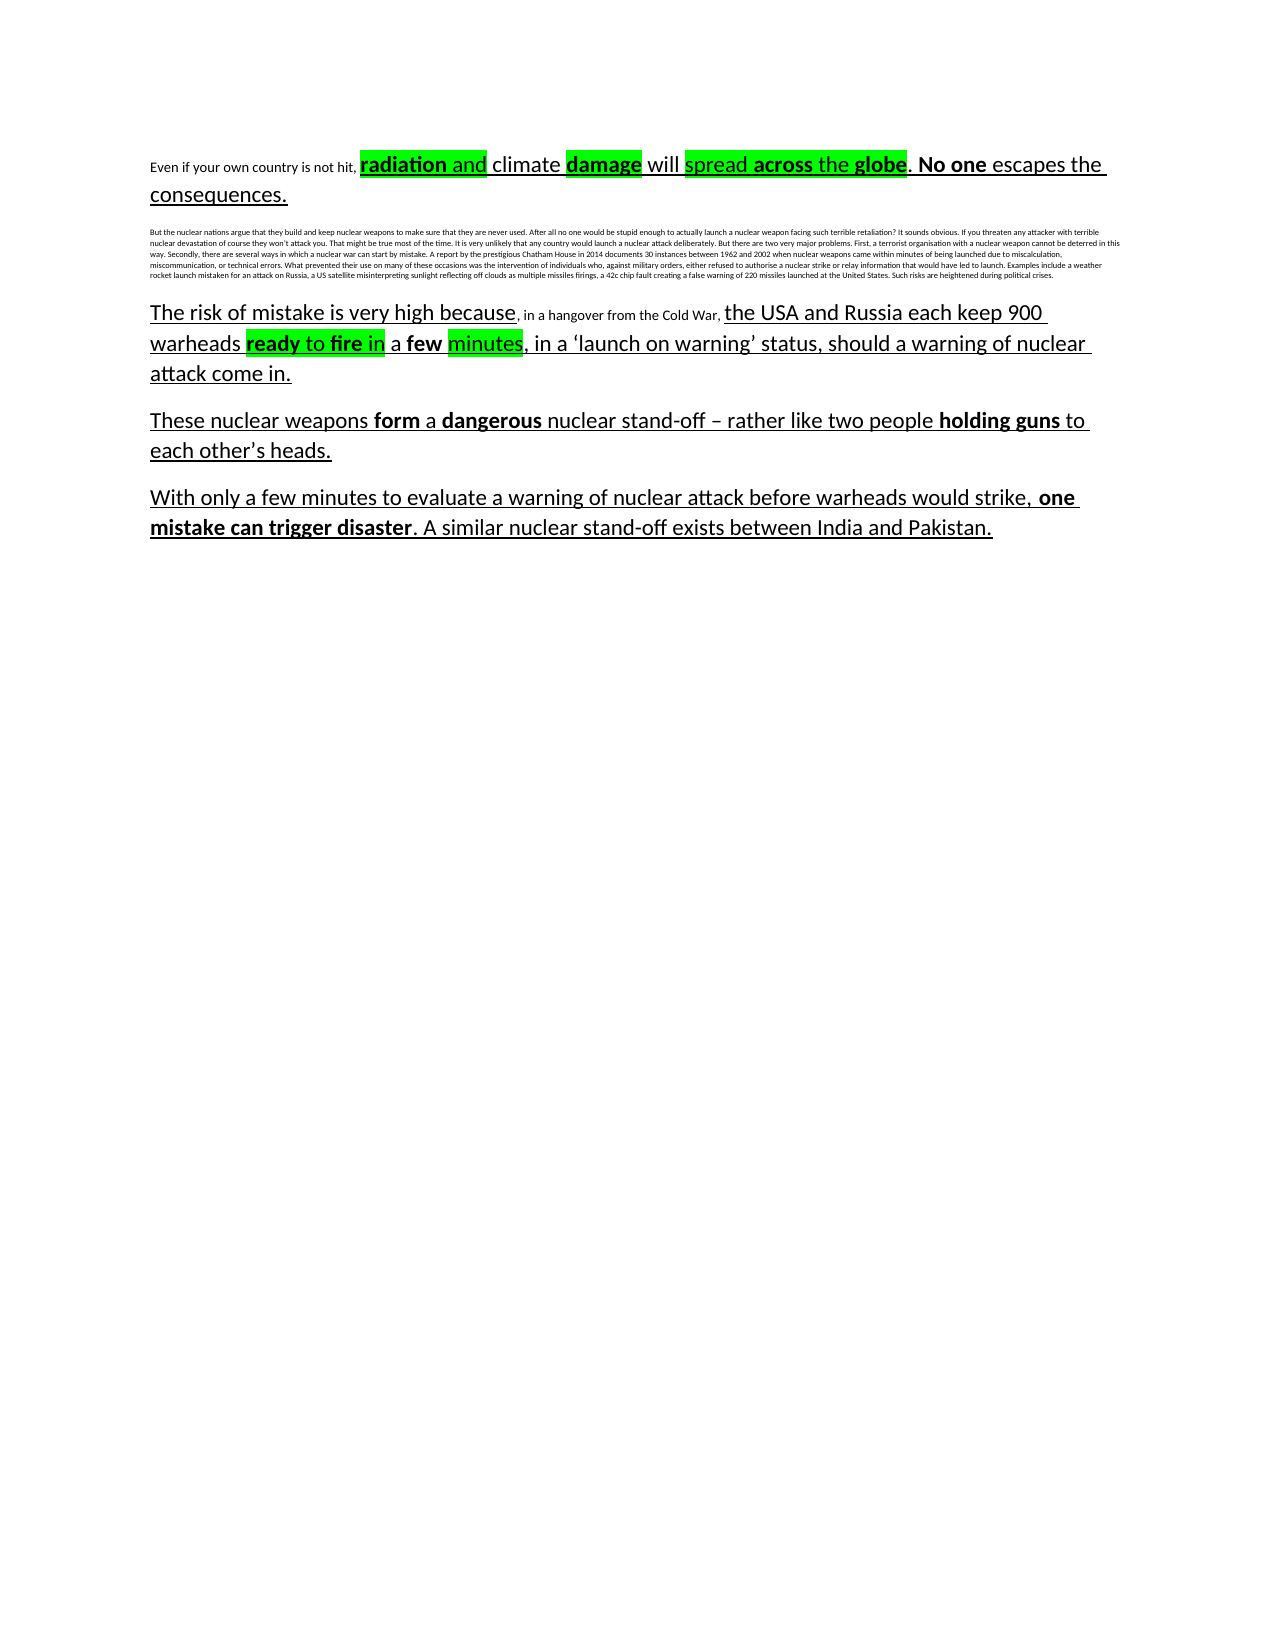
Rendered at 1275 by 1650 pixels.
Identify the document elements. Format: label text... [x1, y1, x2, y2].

text The risk of mistake is very high because, in a hangover from the Cold War, the USA and Russia each keep 900 warheads ready to fire in a few minutes, in a ‘launch on warning’ status, should a warning of nuclear attack come in. [150, 298, 1125, 387]
text These nuclear weapons form a dangerous nuclear stand-off – rather like two people holding guns to each other’s heads. [150, 406, 1125, 464]
text With only a few minutes to evaluate a warning of nuclear attack before warheads would strike, one mistake can trigger disaster. A similar nuclear stand-off exists between India and Pakistan. [150, 483, 1125, 541]
text Even if your own country is not hit, radiation and climate damage will spread across the globe. No one escapes the consequences. [150, 150, 1125, 208]
